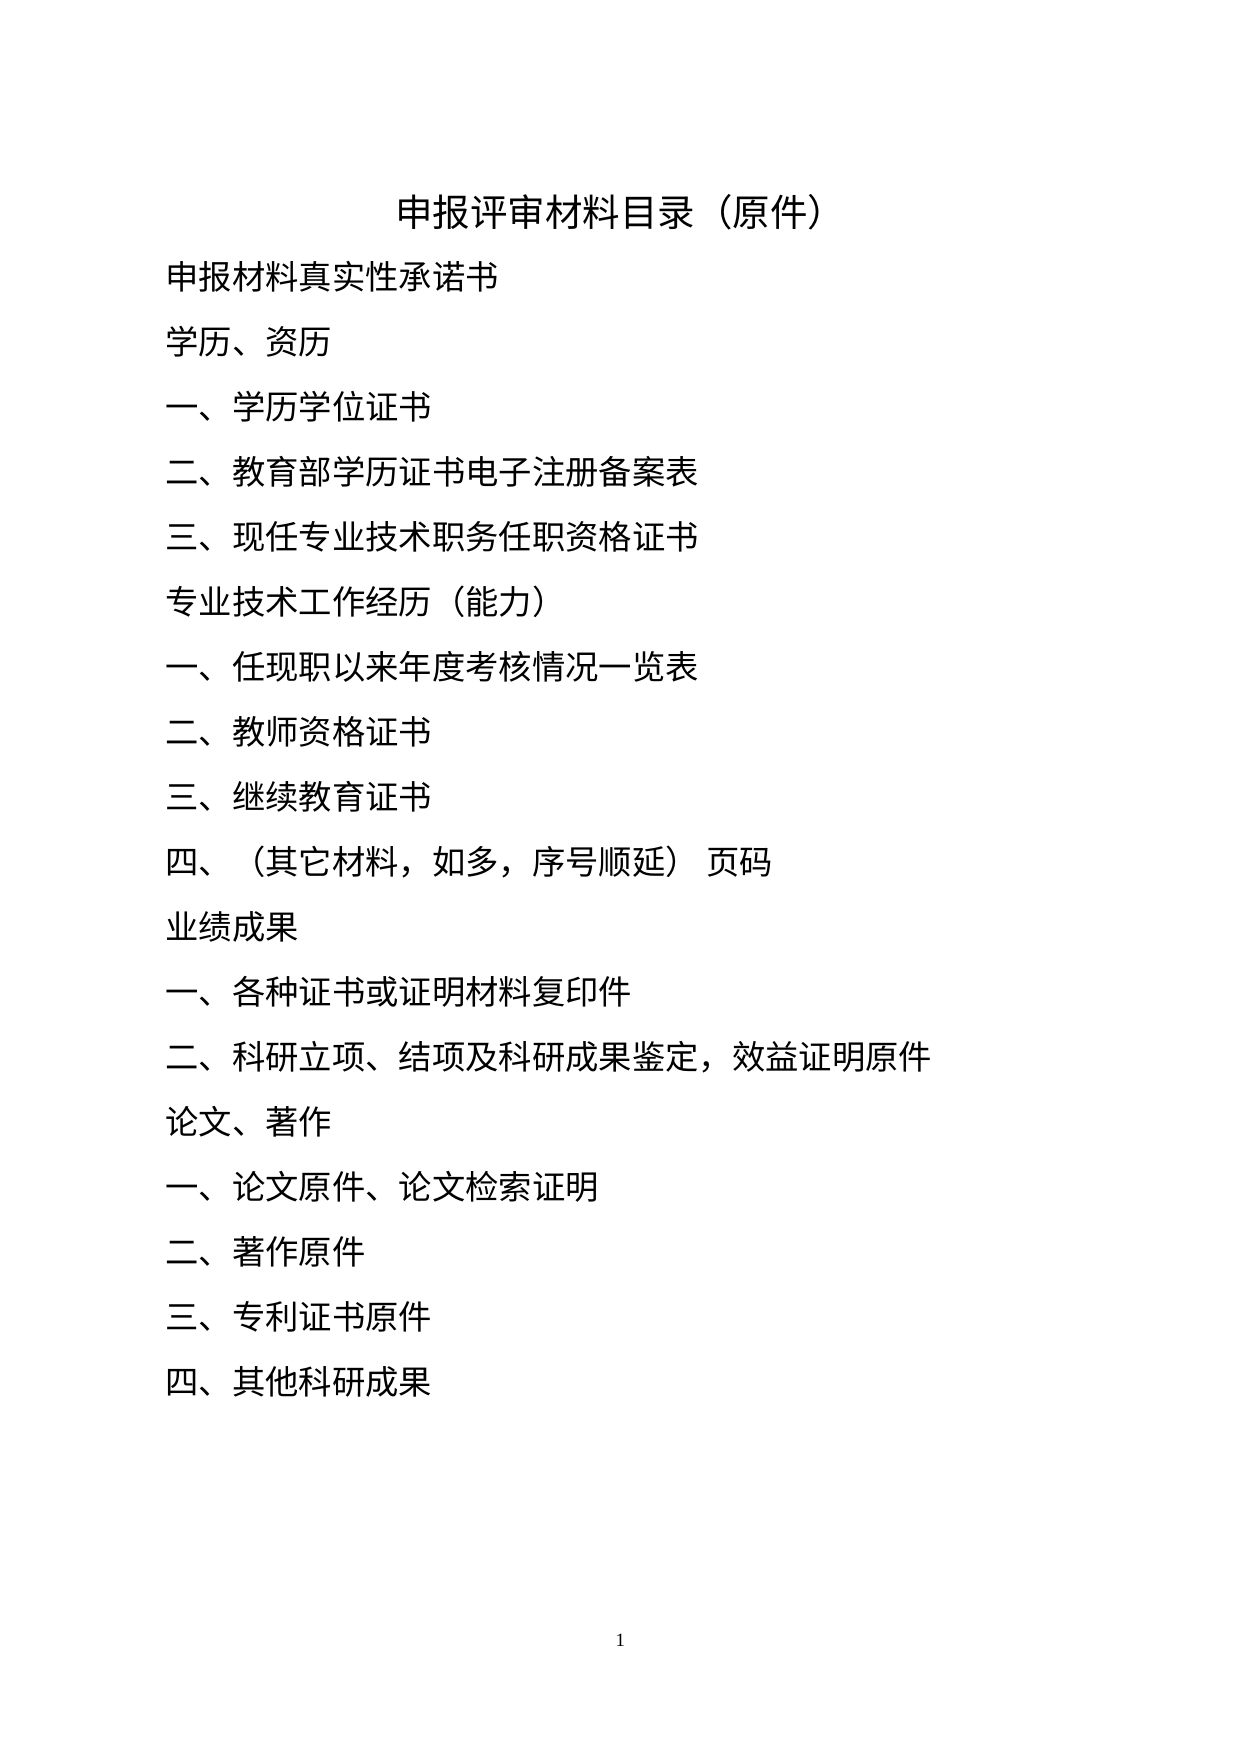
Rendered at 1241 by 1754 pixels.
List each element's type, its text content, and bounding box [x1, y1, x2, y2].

text 三、继续教育证书 [165, 763, 1075, 828]
text 论文、著作 [165, 1088, 1075, 1153]
text 三、现任专业技术职务任职资格证书 [165, 503, 1075, 568]
text 二、教育部学历证书电子注册备案表 [165, 438, 1075, 503]
text 申报材料真实性承诺书 [165, 243, 1075, 308]
text 申报评审材料目录（原件） [165, 178, 1075, 243]
text 二、教师资格证书 [165, 698, 1075, 763]
text 一、任现职以来年度考核情况一览表 [165, 633, 1075, 698]
text 二、科研立项、结项及科研成果鉴定，效益证明原件 [165, 1023, 1075, 1088]
text 业绩成果 [165, 893, 1075, 958]
text 学历、资历 [165, 308, 1075, 373]
text 一、学历学位证书 [165, 373, 1075, 438]
text 四、其他科研成果 [165, 1348, 1075, 1413]
text 四、（其它材料，如多，序号顺延） 页码 [165, 828, 1075, 893]
text 一、论文原件、论文检索证明 [165, 1153, 1075, 1218]
text 一、各种证书或证明材料复印件 [165, 958, 1075, 1023]
text 三、专利证书原件 [165, 1283, 1075, 1348]
text 二、著作原件 [165, 1218, 1075, 1283]
text 专业技术工作经历（能力） [165, 568, 1075, 633]
